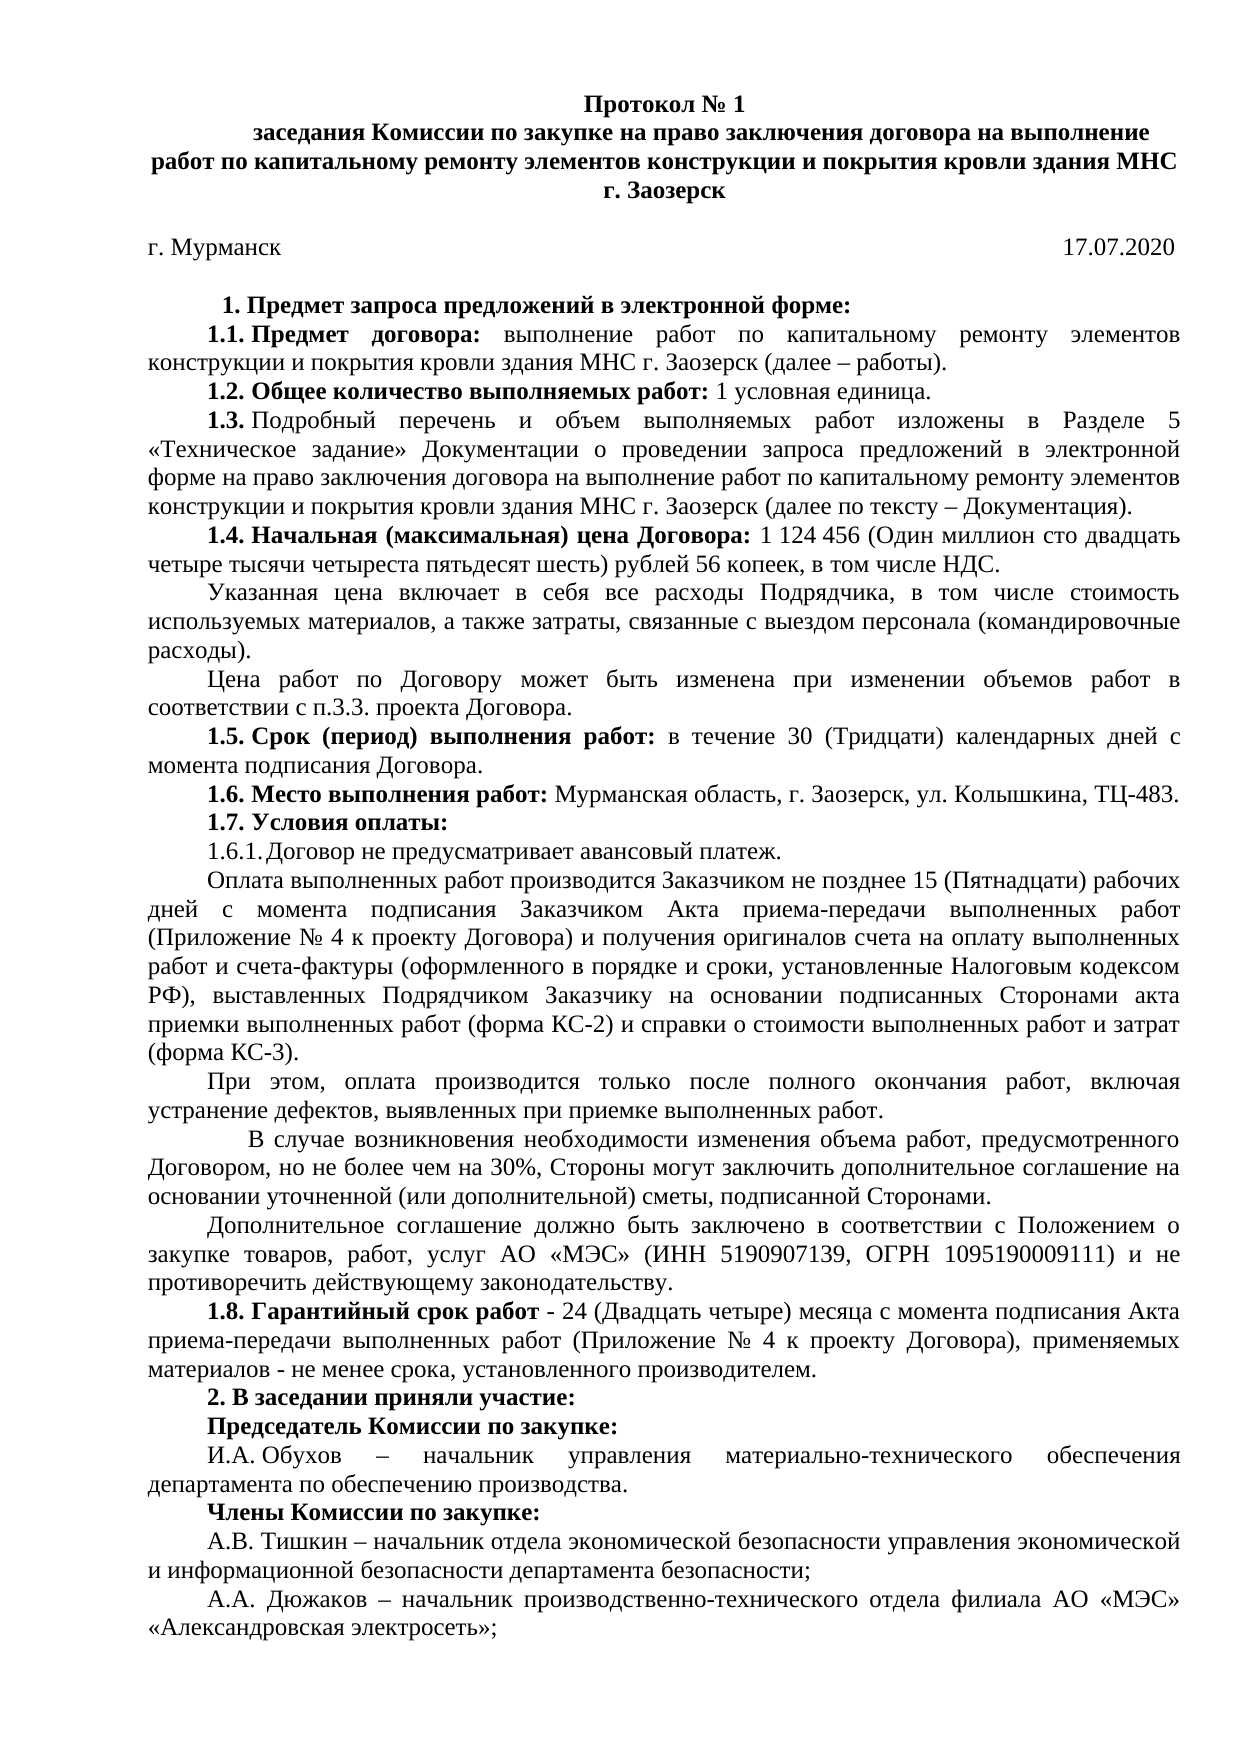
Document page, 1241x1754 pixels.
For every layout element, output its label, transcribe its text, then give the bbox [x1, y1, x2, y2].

text Указанная цена включает в себя все расходы Подрядчика, в том числе стоимость используемых материалов, а также затраты, связанные с выездом персонала (командировочные расходы). [148, 577, 1181, 664]
list Предмет договора: выполнение работ по капитальному ремонту элементов конструкции и покрытия кровли здания МНС г. Заозерск (далее – работы). [148, 319, 1181, 376]
text Протокол № 1 [148, 89, 1181, 117]
list Место выполнения работ: Мурманская область, г. Заозерск, ул. Колышкина, ТЦ-483. [148, 779, 1181, 807]
text В случае возникновения необходимости изменения объема работ, предусмотренного Договором, но не более чем на 30%, Стороны могут заключить дополнительное соглашение на основании уточненной (или дополнительной) сметы, подписанной Сторонами. [133, 1124, 1181, 1210]
text Дополнительное соглашение должно быть заключено в соответствии с Положением о закупке товаров, работ, услуг АО «МЭС» (ИНН 5190907139, ОГРН 1095190009111) и не противоречить действующему законодательству. [148, 1210, 1181, 1296]
text При этом, оплата производится только после полного окончания работ, включая устранение дефектов, выявленных при приемке выполненных работ. [148, 1066, 1181, 1124]
text А.А. Дюжаков – начальник производственно-технического отдела филиала АО «МЭС» «Александровская электросеть»; [148, 1584, 1181, 1641]
list Подробный перечень и объем выполняемых работ изложены в Разделе 5 «Техническое задание» Документации о проведении запроса предложений в электронной форме на право заключения договора на выполнение работ по капитальному ремонту элементов конструкции и покрытия кровли здания МНС г. Заозерск (далее по тексту – Документация). [148, 405, 1181, 520]
text 2. В заседании приняли участие: [148, 1382, 1181, 1411]
list Гарантийный срок работ - 24 (Двадцать четыре) месяца с момента подписания Акта приема-передачи выполненных работ (Приложение № 4 к проекту Договора), применяемых материалов - не менее срока, установленного производителем. [148, 1296, 1181, 1382]
text Председатель Комиссии по закупке: [148, 1411, 1181, 1440]
text А.В. Тишкин – начальник отдела экономической безопасности управления экономической и информационной безопасности департамента безопасности; [148, 1526, 1181, 1584]
text Оплата выполненных работ производится Заказчиком не позднее 15 (Пятнадцати) рабочих дней с момента подписания Заказчиком Акта приема-передачи выполненных работ (Приложение № 4 к проекту Договора) и получения оригиналов счета на оплату выполненных работ и счета-фактуры (оформленного в порядке и сроки, установленные Налоговым кодексом РФ), выставленных Подрядчиком Заказчику на основании подписанных Сторонами акта приемки выполненных работ (форма КС-2) и справки о стоимости выполненных работ и затрат (форма КС-3). [148, 865, 1181, 1066]
text 1.6.1. Договор не предусматривает авансовый платеж. [148, 836, 1181, 865]
text Члены Комиссии по закупке: [148, 1497, 1181, 1526]
text заседания Комиссии по закупке на право заключения договора на выполнение работ по капитальному ремонту элементов конструкции и покрытия кровли здания МНС г. Заозерск [148, 117, 1181, 204]
list Общее количество выполняемых работ: 1 условная единица. [148, 376, 1181, 405]
text г. Мурманск 17.07.2020 [148, 232, 1181, 261]
text И.А. Обухов – начальник управления материально-технического обеспечения департамента по обеспечению производства. [148, 1440, 1181, 1497]
text 1. Предмет запроса предложений в электронной форме: [148, 290, 1181, 319]
list Начальная (максимальная) цена Договора: 1 124 456 (Один миллион сто двадцать четыре тысячи четыреста пятьдесят шесть) рублей 56 копеек, в том числе НДС. [148, 520, 1181, 577]
list Условия оплаты: [148, 807, 1181, 836]
list Срок (период) выполнения работ: в течение 30 (Тридцати) календарных дней с момента подписания Договора. [148, 721, 1181, 779]
text Цена работ по Договору может быть изменена при изменении объемов работ в соответствии с п.3.3. проекта Договора. [148, 664, 1181, 721]
